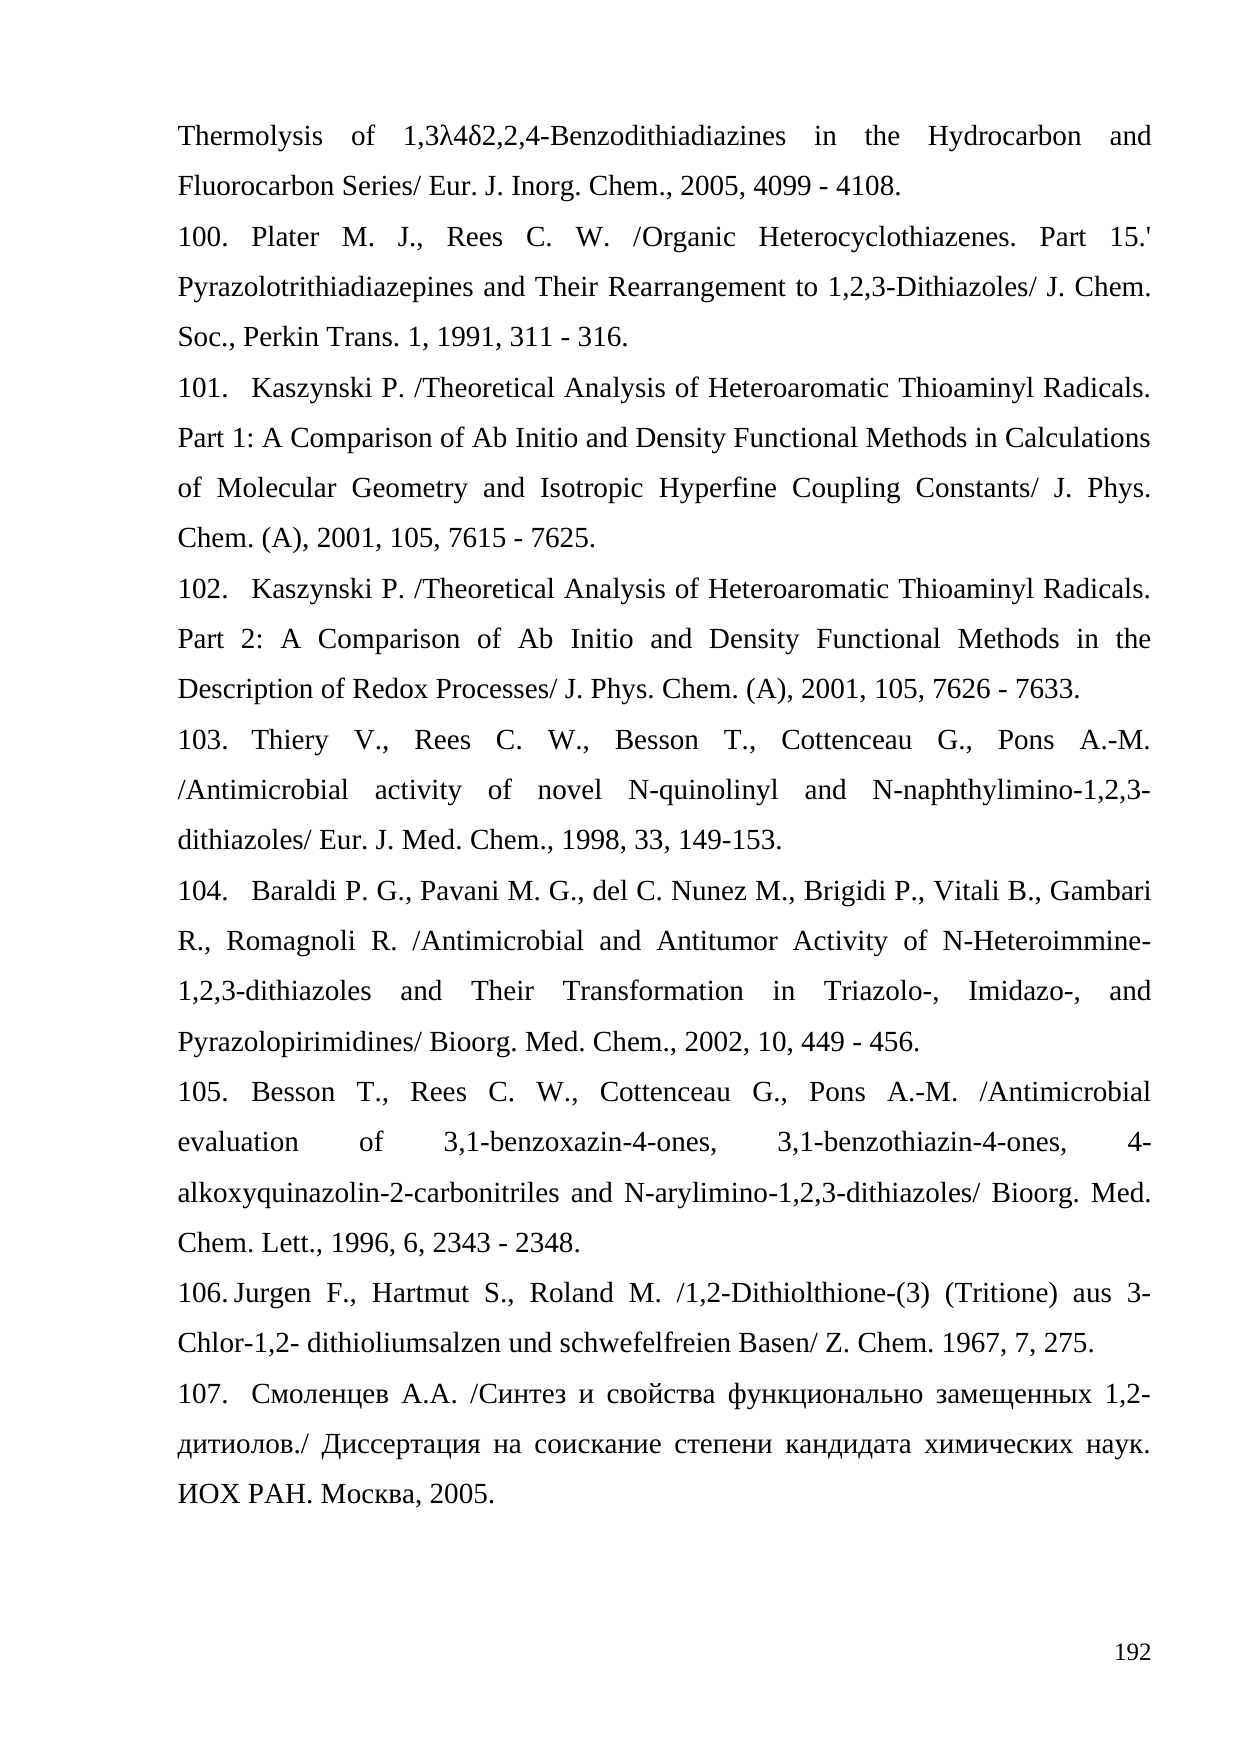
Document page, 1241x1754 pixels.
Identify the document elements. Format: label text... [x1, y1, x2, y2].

list Besson T., Rees C. W., Cottenceau G., Pons A.-M. /Antimicrobial evaluation of 3,1-benzoxazin-4-ones, 3,1-benzothiazin-4-ones, 4-alkoxyquinazolin-2-carbonitriles and N-arylimino-1,2,3-dithiazoles/ Bioorg. Med. Chem. Lett., 1996, 6, 2343 - 2348. [177, 1074, 1152, 1258]
list Jurgen F., Hartmut S., Roland M. /1,2-Dithiolthione-(3) (Tritione) aus 3-Chlor-1,2- dithioliumsalzen und schwefelfreien Basen/ Z. Chem. 1967, 7, 275. [177, 1275, 1152, 1359]
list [177, 118, 1152, 202]
list Baraldi P. G., Pavani M. G., del C. Nunez M., Brigidi P., Vitali B., Gambari R., Romagnoli R. /Antimicrobial and Antitumor Activity of N-Heteroimmine-1,2,3-dithiazoles and Their Transformation in Triazolo-, Imidazo-, and Pyrazolopirimidines/ Bioorg. Med. Chem., 2002, 10, 449 - 456. [177, 873, 1152, 1057]
list Kaszynski P. /Theoretical Analysis of Heteroaromatic Thioaminyl Radicals. Part 2: A Comparison of Ab Initio and Density Functional Methods in the Description of Redox Processes/ J. Phys. Chem. (A), 2001, 105, 7626 - 7633. [177, 571, 1152, 705]
list Thiery V., Rees C. W., Besson T., Cottenceau G., Pons A.-M. /Antimicrobial activity of novel N-quinolinyl and N-naphthylimino-1,2,3-dithiazoles/ Eur. J. Med. Chem., 1998, 33, 149-153. [177, 722, 1152, 856]
list Plater M. J., Rees C. W. /Organic Heterocyclothiazenes. Part 15.' Pyrazolotrithiadiazepines and Their Rearrangement to 1,2,3-Dithiazoles/ J. Chem. Soc., Perkin Trans. 1, 1991, 311 - 316. [177, 219, 1152, 353]
list Смоленцев А.А. /Синтез и свойства функционально замещенных 1,2-дитиолов./ Диссертация на соискание степени кандидата химических наук. ИОХ РАН. Москва, 2005. [177, 1376, 1152, 1510]
list Kaszynski P. /Theoretical Analysis of Heteroaromatic Thioaminyl Radicals. Part 1: A Comparison of Ab Initio and Density Functional Methods in Calculations of Molecular Geometry and Isotropic Hyperfine Coupling Constants/ J. Phys. Chem. (A), 2001, 105, 7615 - 7625. [177, 370, 1152, 554]
